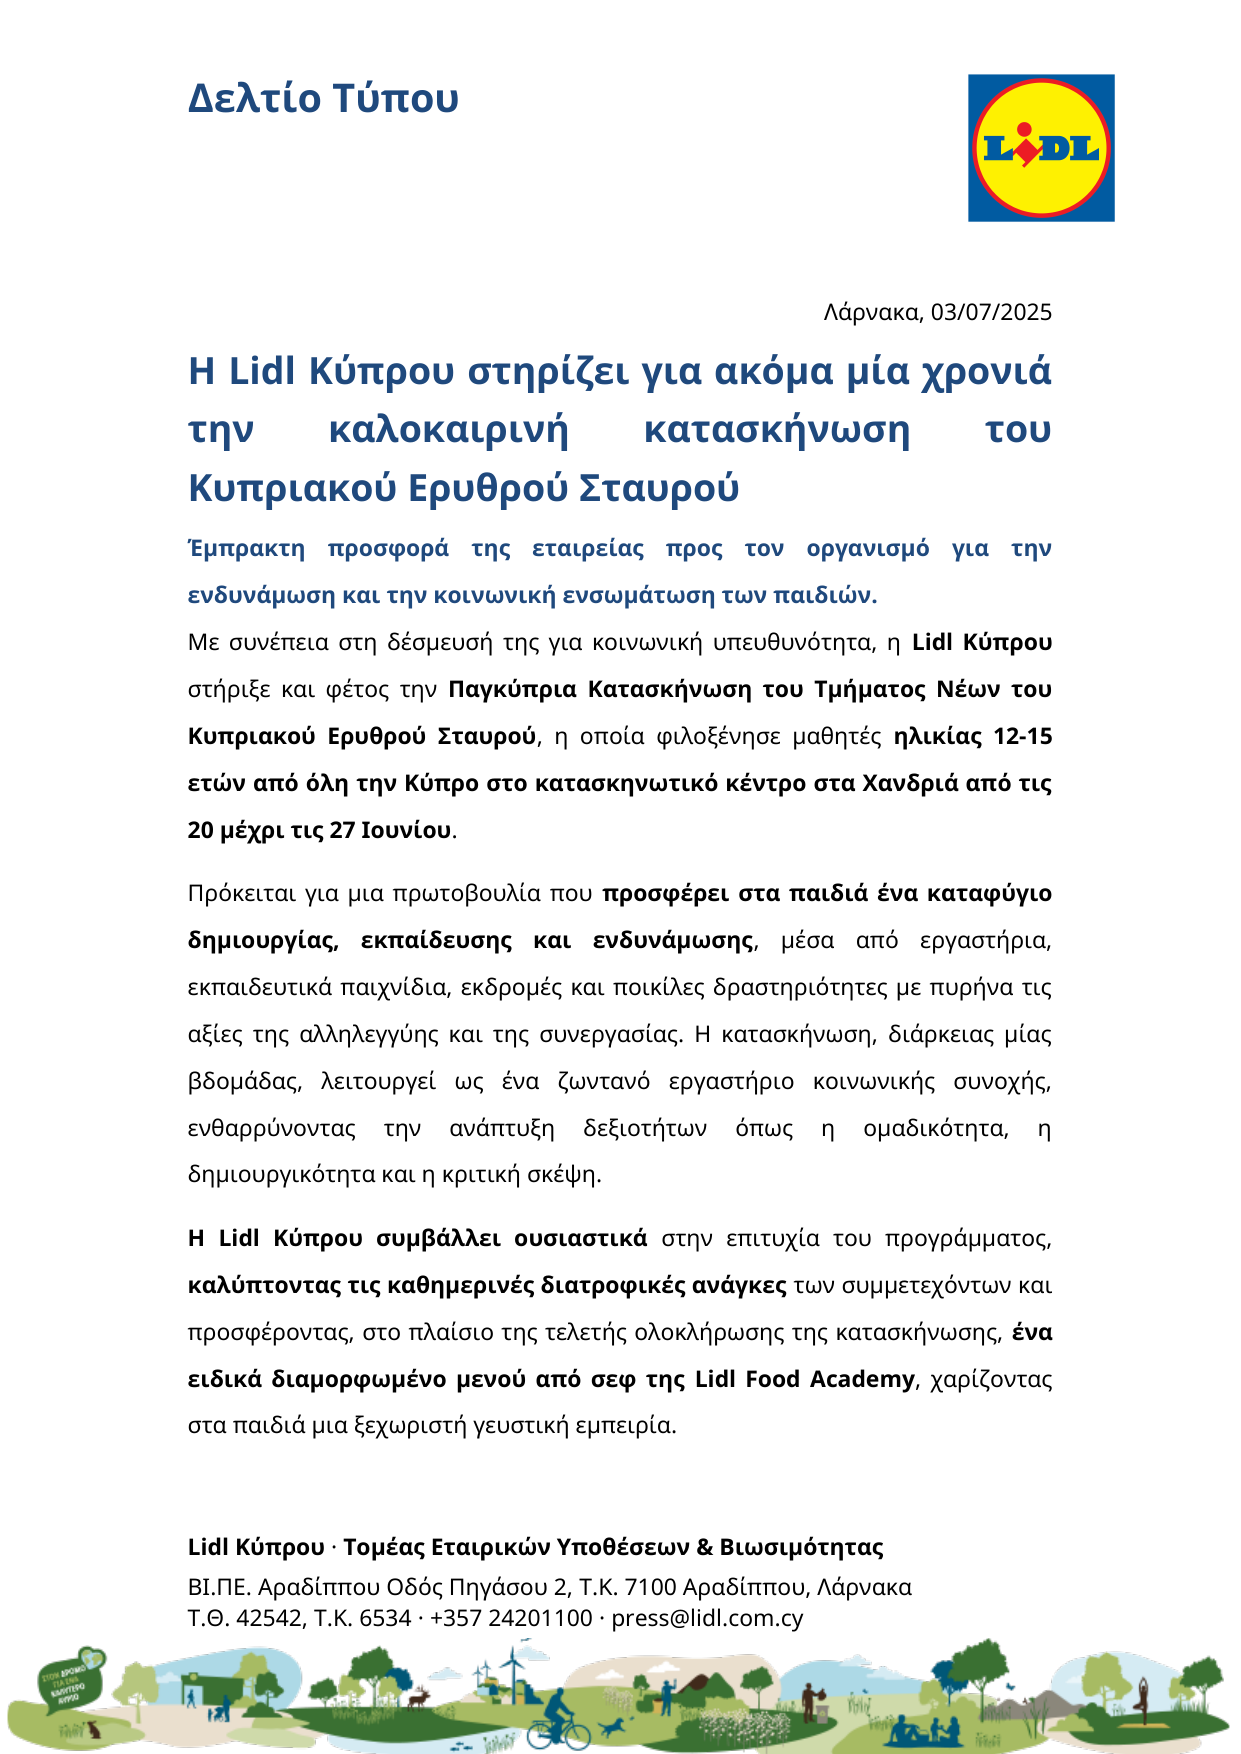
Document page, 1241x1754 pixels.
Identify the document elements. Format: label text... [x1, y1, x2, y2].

text Λάρνακα, 03/07/2025 [187, 296, 1053, 327]
text Έμπρακτη προσφορά της εταιρείας προς τον οργανισμό για την ενδυνάμωση και την κοινωνική ενσωμάτωση των παιδιών. [187, 532, 1053, 611]
picture [6, 1638, 1233, 1754]
text Πρόκειται για μια πρωτοβουλία που προσφέρει στα παιδιά ένα καταφύγιο δημιουργίας, εκπαίδευσης και ενδυνάμωσης, μέσα από εργαστήρια, εκπαιδευτικά παιχνίδια, εκδρομές και ποικίλες δραστηριότητες με πυρήνα τις αξίες της αλληλεγγύης και της συνεργασίας. Η κατασκήνωση, διάρκειας μίας βδομάδας, λειτουργεί ως ένα ζωντανό εργαστήριο κοινωνικής συνοχής, ενθαρρύνοντας την ανάπτυξη δεξιοτήτων όπως η ομαδικότητα, η δημιουργικότητα και η κριτική σκέψη. [187, 877, 1053, 1190]
text Η Lidl Κύπρου στηρίζει για ακόμα μία χρονιά την καλοκαιρινή κατασκήνωση του Κυπριακού Ερυθρού Σταυρού [187, 344, 1053, 512]
text Η Lidl Κύπρου συμβάλλει ουσιαστικά στην επιτυχία του προγράμματος, καλύπτοντας τις καθημερινές διατροφικές ανάγκες των συμμετεχόντων και προσφέροντας, στο πλαίσιο της τελετής ολοκλήρωσης της κατασκήνωσης, ένα ειδικά διαμορφωμένο μενού από σεφ της Lidl Food Academy, χαρίζοντας στα παιδιά μια ξεχωριστή γευστική εμπειρία. [187, 1222, 1053, 1441]
picture [967, 73, 1116, 223]
text Με συνέπεια στη δέσμευσή της για κοινωνική υπευθυνότητα, η Lidl Κύπρου στήριξε και φέτος την Παγκύπρια Κατασκήνωση του Τμήματος Νέων του Κυπριακού Ερυθρού Σταυρού, η οποία φιλοξένησε μαθητές ηλικίας 12-15 ετών από όλη την Κύπρο στο κατασκηνωτικό κέντρο στα Χανδριά από τις 20 μέχρι τις 27 Ιουνίου. [187, 626, 1053, 845]
